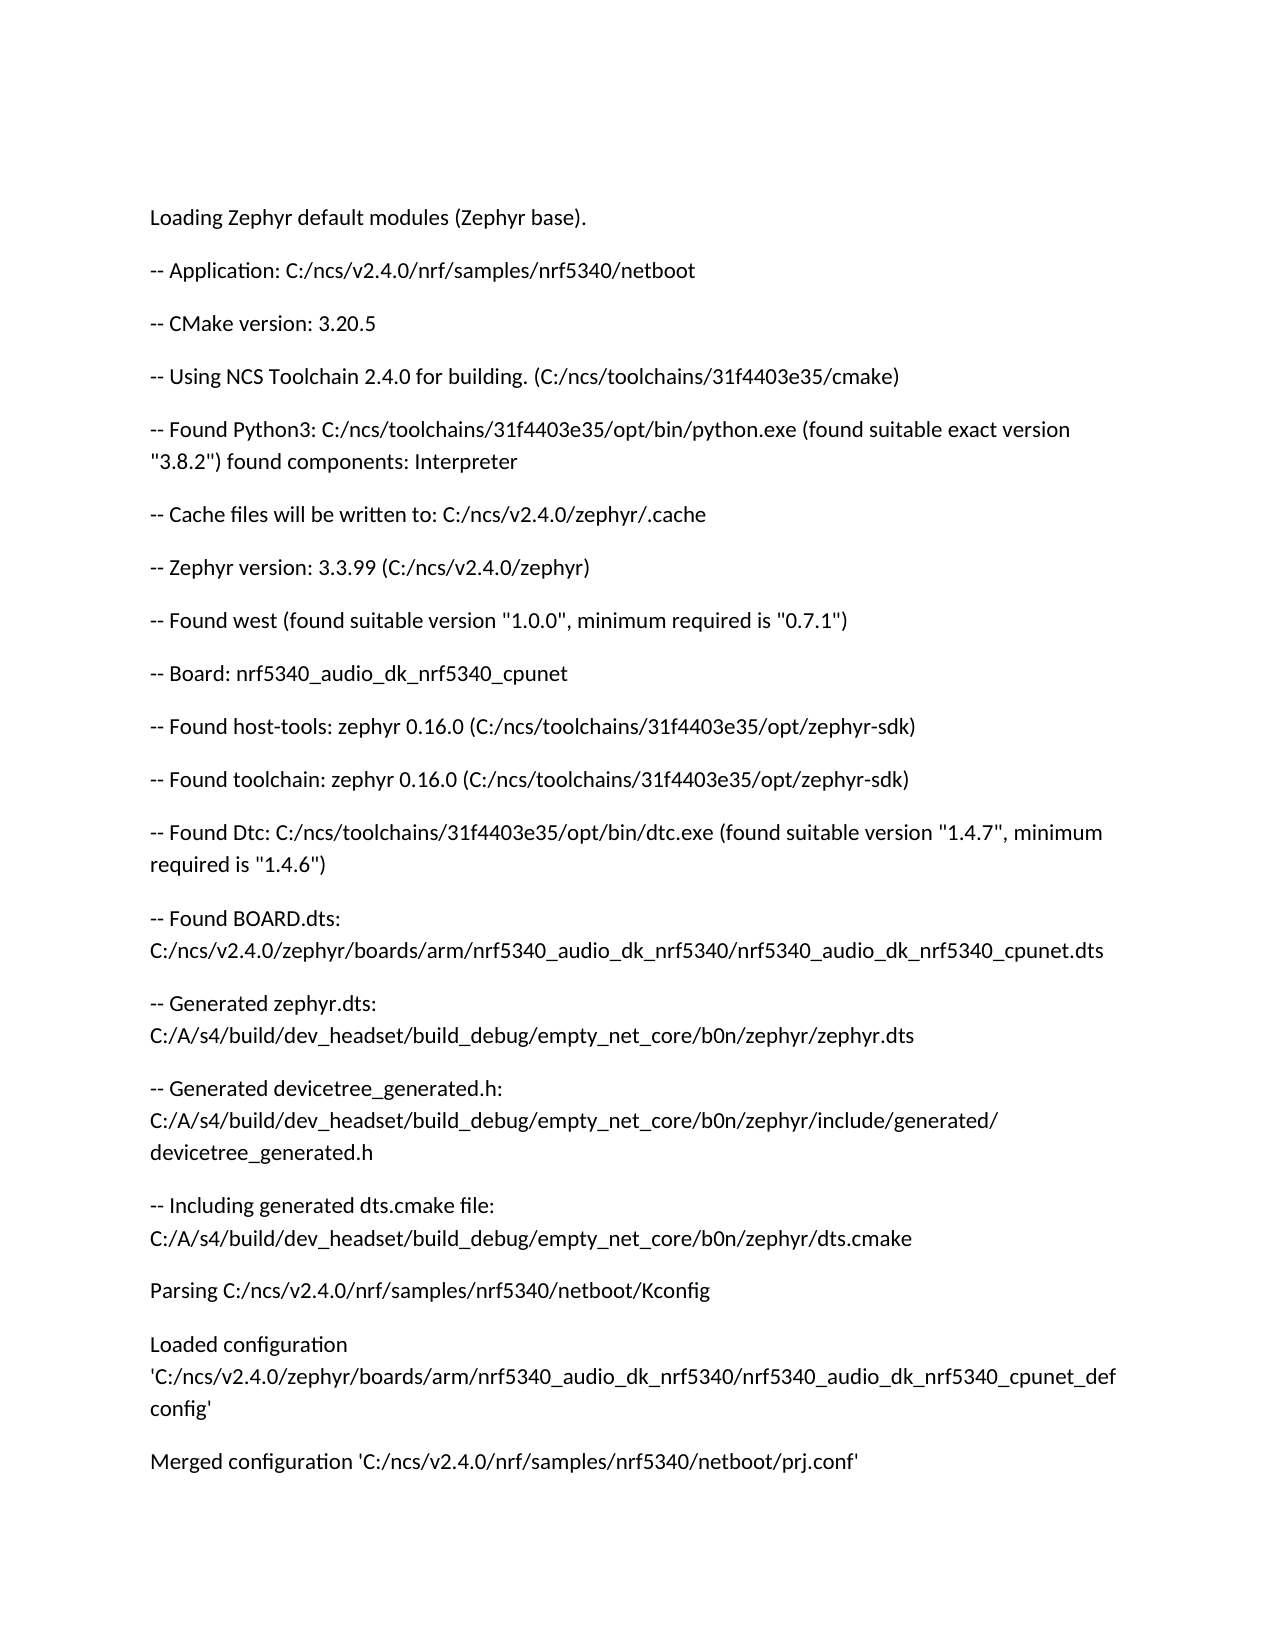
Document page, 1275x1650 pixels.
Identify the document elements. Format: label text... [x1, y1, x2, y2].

text -- Generated zephyr.dts: C:/A/s4/build/dev_headset/build_debug/empty_net_core/b0n/zephyr/zephyr.dts [150, 989, 1125, 1049]
text -- Board: nrf5340_audio_dk_nrf5340_cpunet [150, 659, 1125, 687]
text -- Application: C:/ncs/v2.4.0/nrf/samples/nrf5340/netboot [150, 256, 1125, 284]
text -- Found west (found suitable version "1.0.0", minimum required is "0.7.1") [150, 606, 1125, 634]
text Merged configuration 'C:/ncs/v2.4.0/nrf/samples/nrf5340/netboot/prj.conf' [150, 1447, 1125, 1475]
text -- CMake version: 3.20.5 [150, 309, 1125, 337]
text -- Cache files will be written to: C:/ncs/v2.4.0/zephyr/.cache [150, 500, 1125, 528]
text -- Using NCS Toolchain 2.4.0 for building. (C:/ncs/toolchains/31f4403e35/cmake) [150, 362, 1125, 390]
text -- Zephyr version: 3.3.99 (C:/ncs/v2.4.0/zephyr) [150, 553, 1125, 581]
text -- Generated devicetree_generated.h: C:/A/s4/build/dev_headset/build_debug/empty_net_core/b0n/zephyr/include/generated/devicetree_generated.h [150, 1074, 1125, 1166]
text Loaded configuration 'C:/ncs/v2.4.0/zephyr/boards/arm/nrf5340_audio_dk_nrf5340/nrf5340_audio_dk_nrf5340_cpunet_defconfig' [150, 1330, 1125, 1422]
text -- Found Dtc: C:/ncs/toolchains/31f4403e35/opt/bin/dtc.exe (found suitable version "1.4.7", minimum required is "1.4.6") [150, 818, 1125, 879]
text -- Including generated dts.cmake file: C:/A/s4/build/dev_headset/build_debug/empty_net_core/b0n/zephyr/dts.cmake [150, 1191, 1125, 1252]
text -- Found host-tools: zephyr 0.16.0 (C:/ncs/toolchains/31f4403e35/opt/zephyr-sdk) [150, 712, 1125, 740]
text -- Found BOARD.dts: C:/ncs/v2.4.0/zephyr/boards/arm/nrf5340_audio_dk_nrf5340/nrf5340_audio_dk_nrf5340_cpunet.dts [150, 904, 1125, 964]
text -- Found Python3: C:/ncs/toolchains/31f4403e35/opt/bin/python.exe (found suitable exact version "3.8.2") found components: Interpreter [150, 415, 1125, 475]
text Parsing C:/ncs/v2.4.0/nrf/samples/nrf5340/netboot/Kconfig [150, 1277, 1125, 1305]
text -- Found toolchain: zephyr 0.16.0 (C:/ncs/toolchains/31f4403e35/opt/zephyr-sdk) [150, 765, 1125, 793]
text Loading Zephyr default modules (Zephyr base). [150, 203, 1125, 231]
